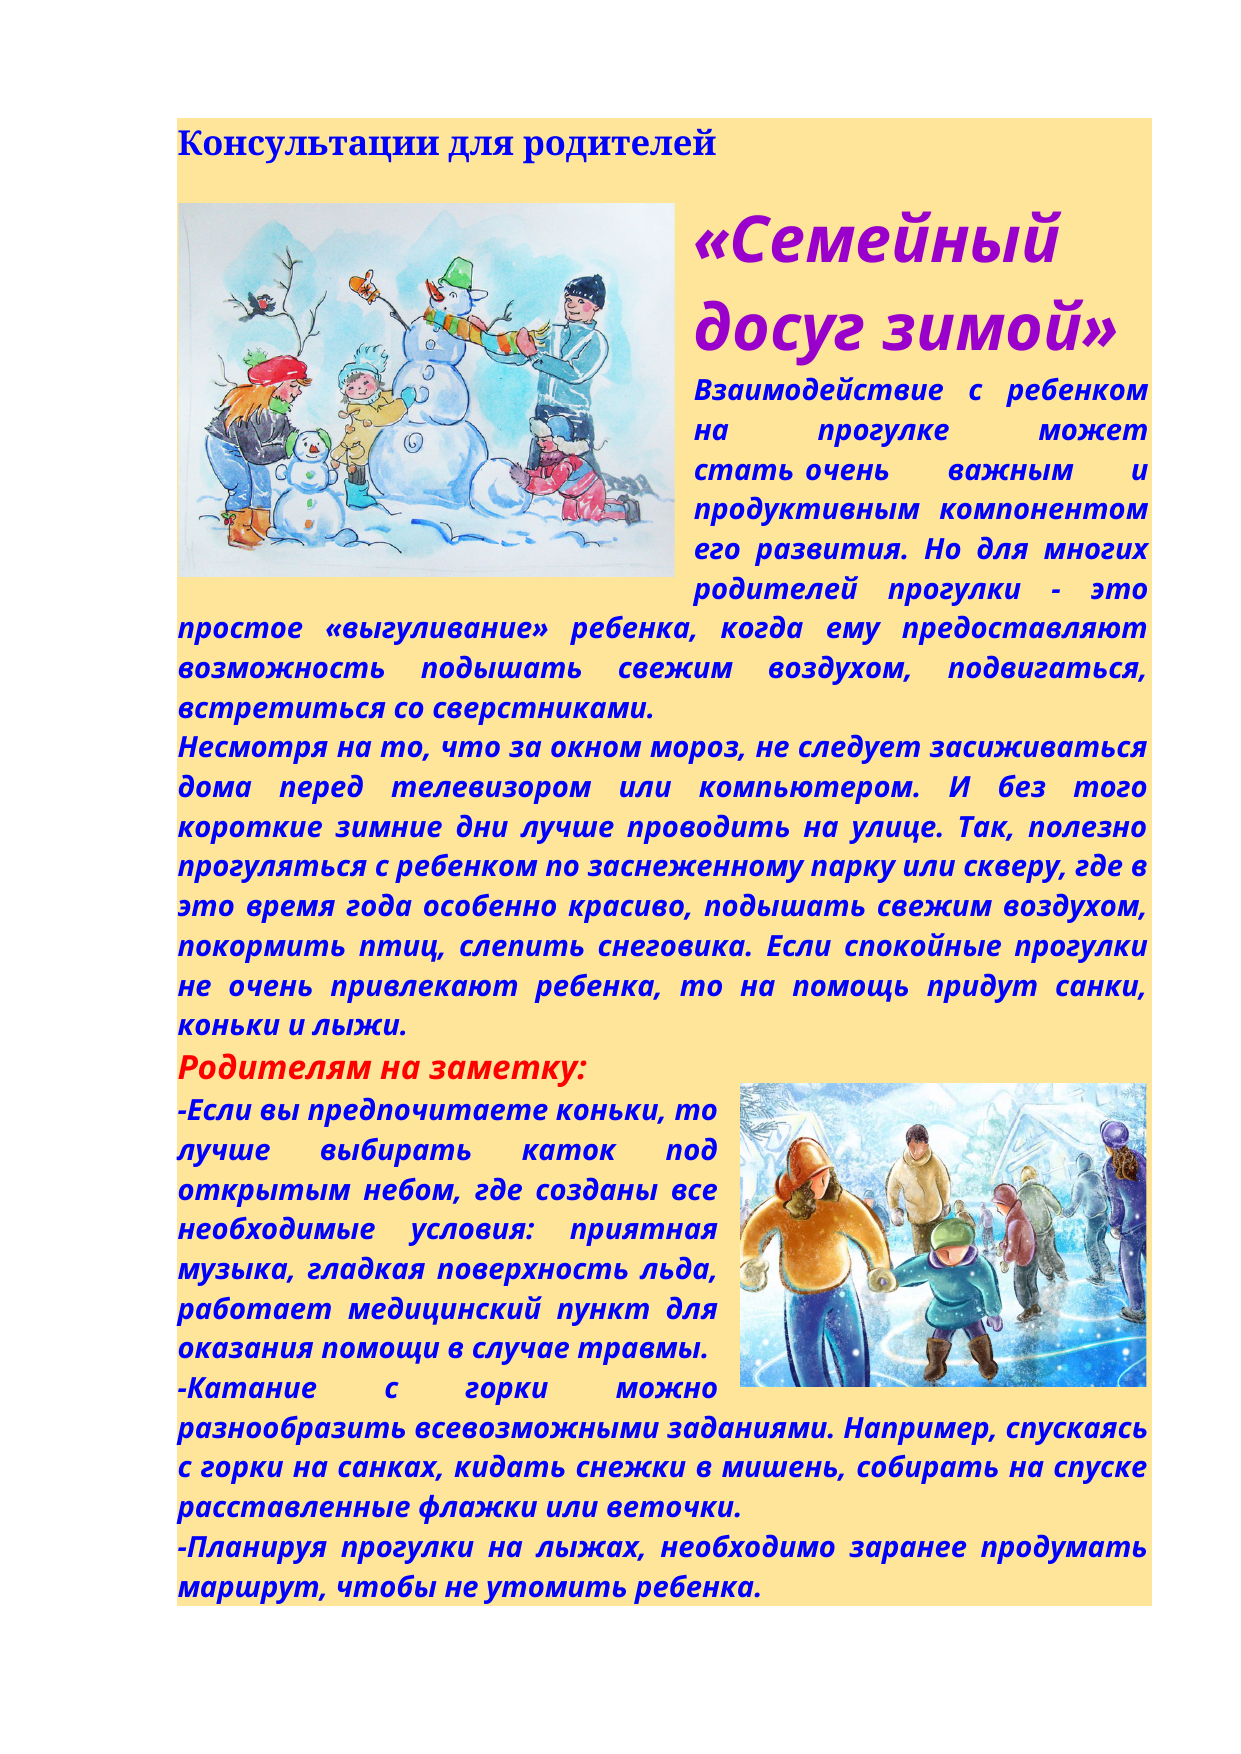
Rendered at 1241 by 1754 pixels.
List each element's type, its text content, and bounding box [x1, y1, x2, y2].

text Несмотря на то, что за окном мороз, не следует засиживаться дома перед телевизором или компьютером. И без того короткие зимние дни лучше проводить на улице. Так, полезно прогуляться с ребенком по заснеженному парку или скверу, где в это время года особенно красиво, подышать свежим воздухом, покормить птиц, слепить снеговика. Если спокойные прогулки не очень привлекают ребенка, то на помощь придут санки, коньки и лыжи. [177, 727, 1152, 1044]
text Взаимодействие с ребенком на прогулке может стать очень важным и продуктивным компонентом его развития. Но для многих родителей прогулки - это простое «выгуливание» ребенка, когда ему предоставляют возможность подышать свежим воздухом, подвигаться, встретиться со сверстниками. [177, 369, 1152, 727]
text -Планируя прогулки на лыжах, необходимо заранее продумать маршрут, чтобы не утомить ребенка. [177, 1526, 1152, 1606]
picture [177, 203, 674, 576]
text Консультации для родителей [177, 118, 1152, 165]
picture [740, 1083, 1146, 1387]
text -Если вы предпочитаете коньки, то лучше выбирать каток под открытым небом, где созданы все необходимые условия: приятная музыка, гладкая поверхность льда, работает медицинский пункт для оказания помощи в случае травмы. [177, 1089, 740, 1367]
text Родителям на заметку: [177, 1044, 1152, 1089]
text -Катание с горки можно разнообразить всевозможными заданиями. Например, спускаясь с горки на санках, кидать снежки в мишень, собирать на спуске расставленные флажки или веточки. [177, 1367, 1152, 1526]
text «Семейный досуг зимой» [177, 165, 1152, 369]
